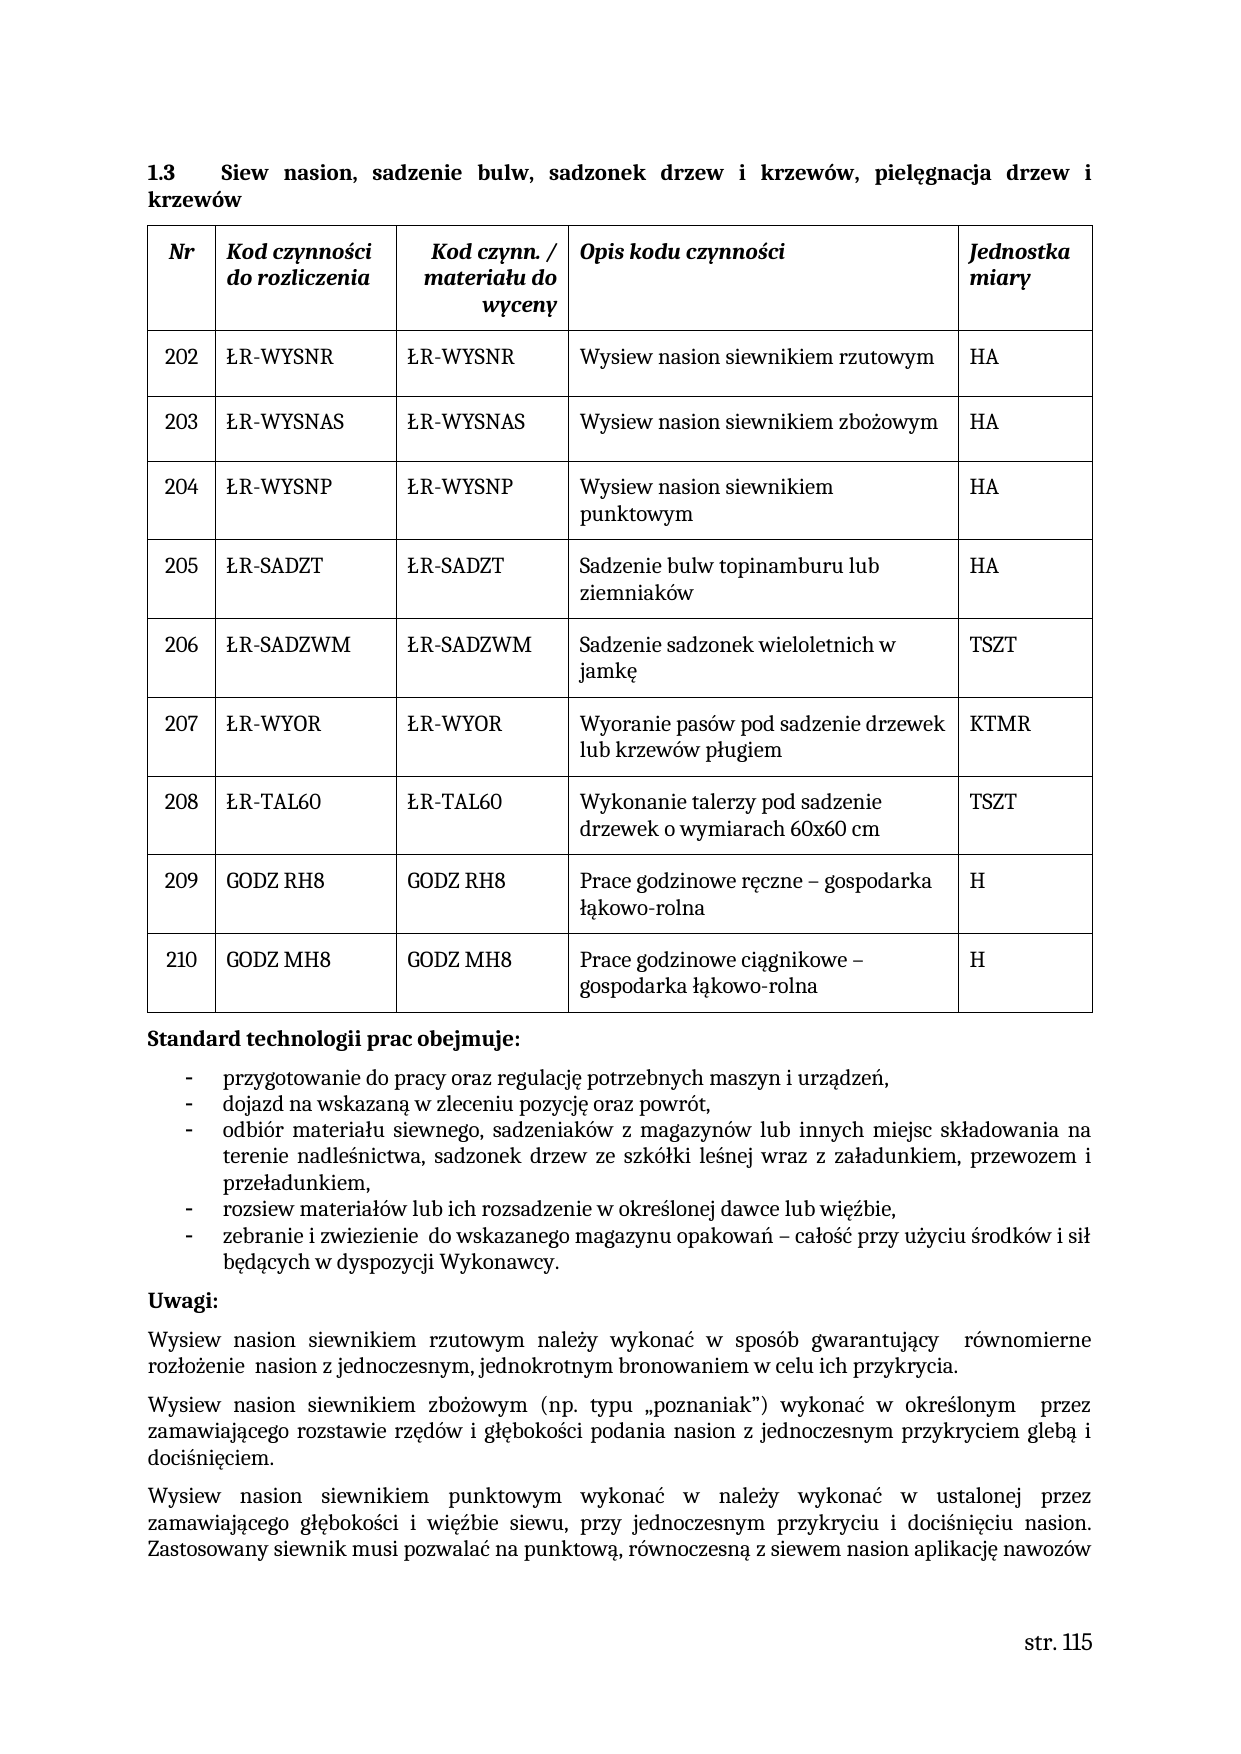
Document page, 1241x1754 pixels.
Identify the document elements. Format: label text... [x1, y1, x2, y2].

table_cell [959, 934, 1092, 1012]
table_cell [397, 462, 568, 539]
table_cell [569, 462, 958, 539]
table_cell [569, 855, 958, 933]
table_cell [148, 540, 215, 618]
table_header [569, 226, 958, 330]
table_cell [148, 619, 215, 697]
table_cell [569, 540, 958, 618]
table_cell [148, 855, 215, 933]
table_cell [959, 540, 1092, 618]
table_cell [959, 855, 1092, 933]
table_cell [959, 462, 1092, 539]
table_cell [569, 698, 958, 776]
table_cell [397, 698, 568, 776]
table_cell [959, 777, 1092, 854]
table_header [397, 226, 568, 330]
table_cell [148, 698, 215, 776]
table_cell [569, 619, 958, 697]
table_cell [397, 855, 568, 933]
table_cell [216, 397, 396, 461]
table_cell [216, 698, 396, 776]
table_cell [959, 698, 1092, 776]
text Standard technologii prac obejmuje: [148, 1025, 1093, 1052]
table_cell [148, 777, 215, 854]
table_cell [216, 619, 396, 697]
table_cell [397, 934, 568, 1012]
list Siew nasion, sadzenie bulw, sadzonek drzew i krzewów, pielęgnacja drzew i krzewów [148, 160, 1093, 213]
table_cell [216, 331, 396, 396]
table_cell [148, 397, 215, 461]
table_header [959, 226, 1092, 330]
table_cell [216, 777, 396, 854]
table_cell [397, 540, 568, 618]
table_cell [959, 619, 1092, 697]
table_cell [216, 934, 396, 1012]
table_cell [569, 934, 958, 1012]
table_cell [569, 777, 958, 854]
text Wysiew nasion siewnikiem zbożowym (np. typu „poznaniak”) wykonać w określonym przez zamawiającego rozstawie rzędów i głębokości podania nasion z jednoczesnym przykryciem glebą i dociśnięciem. [148, 1392, 1093, 1471]
text Uwagi: [148, 1288, 1093, 1314]
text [148, 1483, 1093, 1562]
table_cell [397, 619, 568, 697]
list przygotowanie do pracy oraz regulację potrzebnych maszyn i urządzeń, [185, 1064, 1093, 1091]
list zebranie i zwiezienie do wskazanego magazynu opakowań – całość przy użyciu środków i sił będących w dyspozycji Wykonawcy. [185, 1222, 1093, 1275]
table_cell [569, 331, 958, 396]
list dojazd na wskazaną w zleceniu pozycję oraz powrót, [185, 1091, 1093, 1117]
list rozsiew materiałów lub ich rozsadzenie w określonej dawce lub więźbie, [185, 1196, 1093, 1222]
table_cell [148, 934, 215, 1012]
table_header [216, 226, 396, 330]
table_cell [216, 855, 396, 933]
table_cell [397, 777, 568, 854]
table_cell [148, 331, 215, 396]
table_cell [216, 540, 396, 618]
list odbiór materiału siewnego, sadzeniaków z magazynów lub innych miejsc składowania na terenie nadleśnictwa, sadzonek drzew ze szkółki leśnej wraz z załadunkiem, przewozem i przeładunkiem, [185, 1117, 1093, 1196]
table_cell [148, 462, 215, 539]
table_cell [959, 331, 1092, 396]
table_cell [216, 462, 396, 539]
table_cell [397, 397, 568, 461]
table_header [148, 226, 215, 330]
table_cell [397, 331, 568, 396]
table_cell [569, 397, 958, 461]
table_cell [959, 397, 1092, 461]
text Wysiew nasion siewnikiem rzutowym należy wykonać w sposób gwarantujący równomierne rozłożenie nasion z jednoczesnym, jednokrotnym bronowaniem w celu ich przykrycia. [148, 1326, 1093, 1379]
